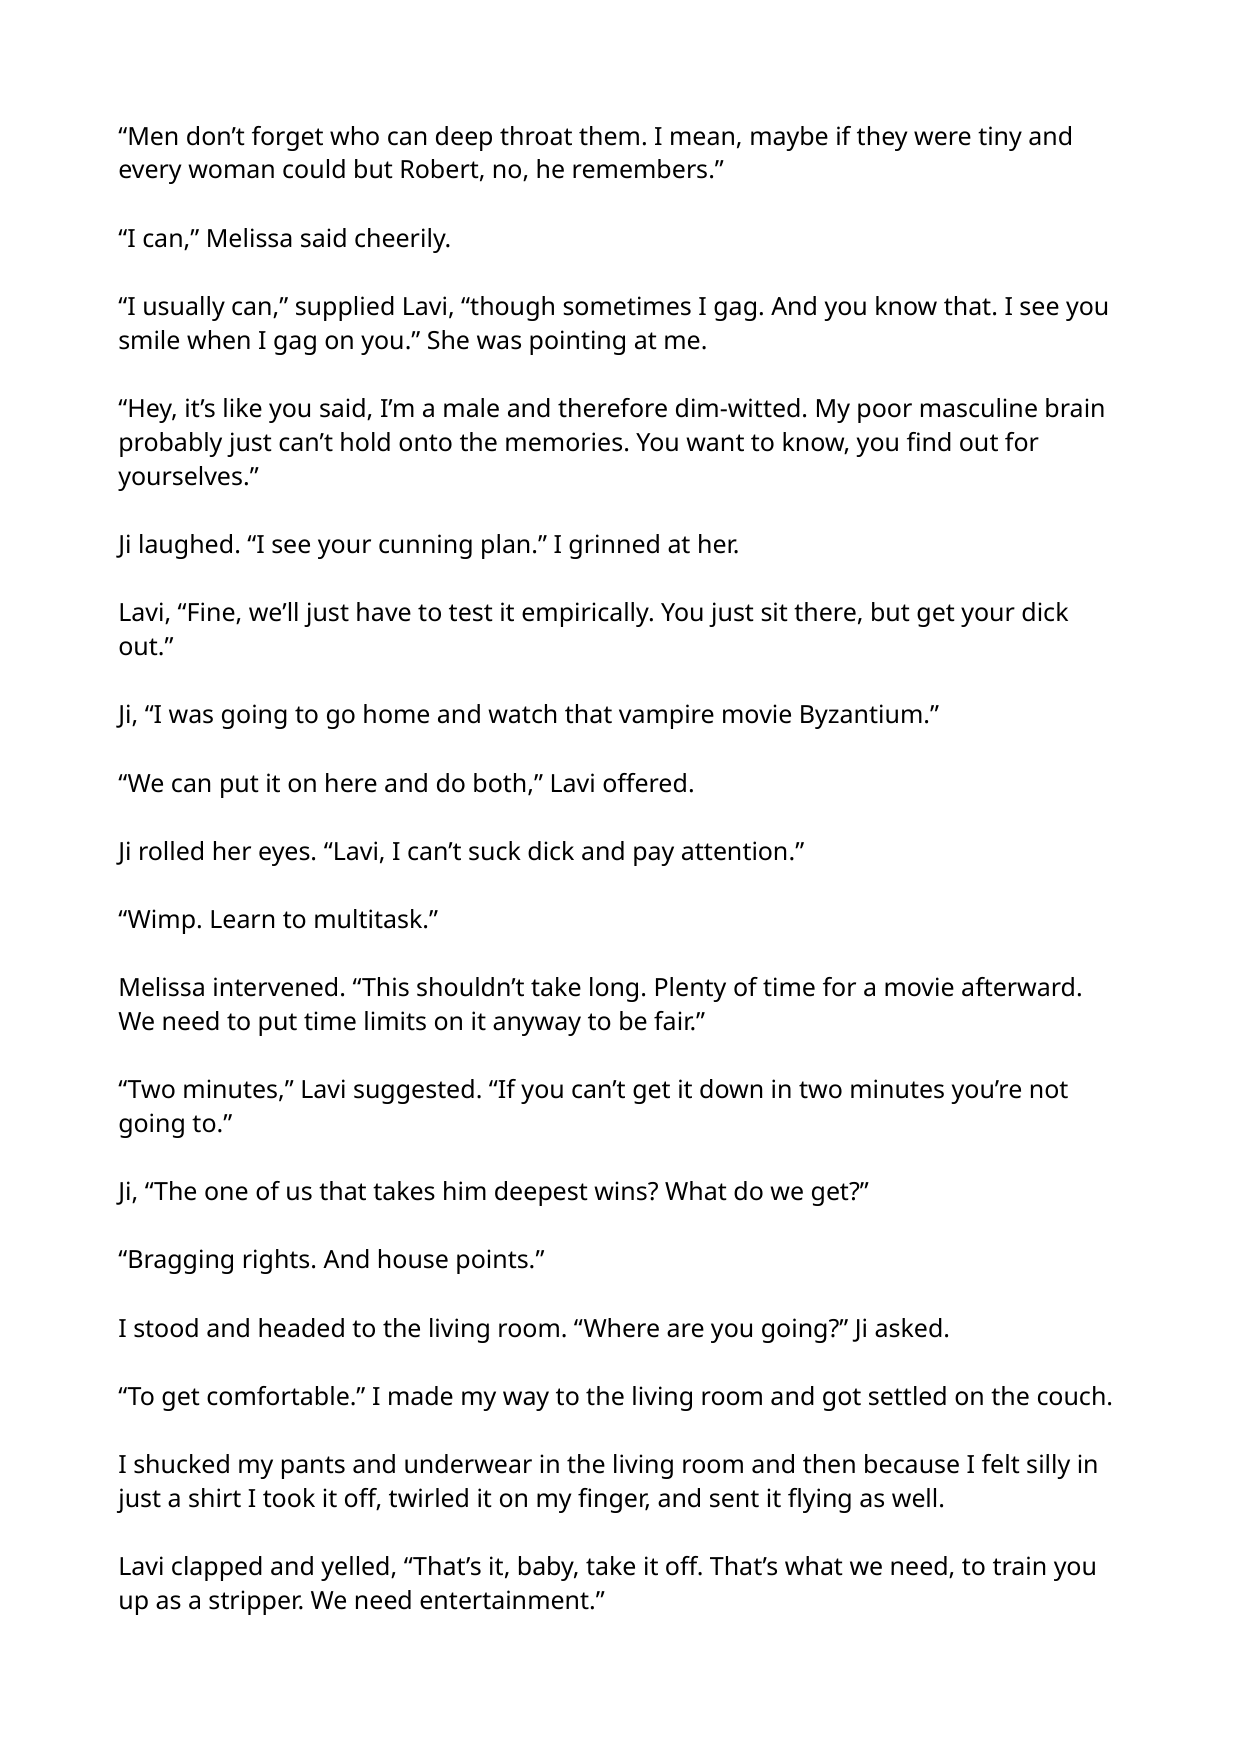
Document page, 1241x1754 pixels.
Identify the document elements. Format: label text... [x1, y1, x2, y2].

text Ji, “The one of us that takes him deepest wins? What do we get?” [118, 1174, 1122, 1208]
text Lavi, “Fine, we’ll just have to test it empirically. You just sit there, but get your dick out.” [118, 595, 1122, 663]
text Ji laughed. “I see your cunning plan.” I grinned at her. [118, 527, 1122, 561]
text Lavi clapped and yelled, “That’s it, baby, take it off. That’s what we need, to train you up as a stripper. We need entertainment.” [118, 1549, 1122, 1617]
text “Wimp. Learn to multitask.” [118, 902, 1122, 936]
text Ji rolled her eyes. “Lavi, I can’t suck dick and pay attention.” [118, 833, 1122, 867]
text “Bragging rights. And house points.” [118, 1242, 1122, 1276]
text “I usually can,” supplied Lavi, “though sometimes I gag. And you know that. I see you smile when I gag on you.” She was pointing at me. [118, 288, 1122, 357]
text “I can,” Melissa said cheerily. [118, 220, 1122, 254]
text “Two minutes,” Lavi suggested. “If you can’t get it down in two minutes you’re not going to.” [118, 1072, 1122, 1140]
text Ji, “I was going to go home and watch that vampire movie Byzantium.” [118, 697, 1122, 731]
text I stood and headed to the living room. “Where are you going?” Ji asked. [118, 1310, 1122, 1344]
text “To get comfortable.” I made my way to the living room and got settled on the couch. [118, 1378, 1122, 1412]
text I shucked my pants and underwear in the living room and then because I felt silly in just a shirt I took it off, twirled it on my finger, and sent it flying as well. [118, 1447, 1122, 1515]
text “We can put it on here and do both,” Lavi offered. [118, 765, 1122, 799]
text Melissa intervened. “This shouldn’t take long. Plenty of time for a movie afterward. We need to put time limits on it anyway to be fair.” [118, 970, 1122, 1038]
text “Men don’t forget who can deep throat them. I mean, maybe if they were tiny and every woman could but Robert, no, he remembers.” [118, 118, 1122, 186]
text “Hey, it’s like you said, I’m a male and therefore dim-witted. My poor masculine brain probably just can’t hold onto the memories. You want to know, you find out for yourselves.” [118, 391, 1122, 493]
